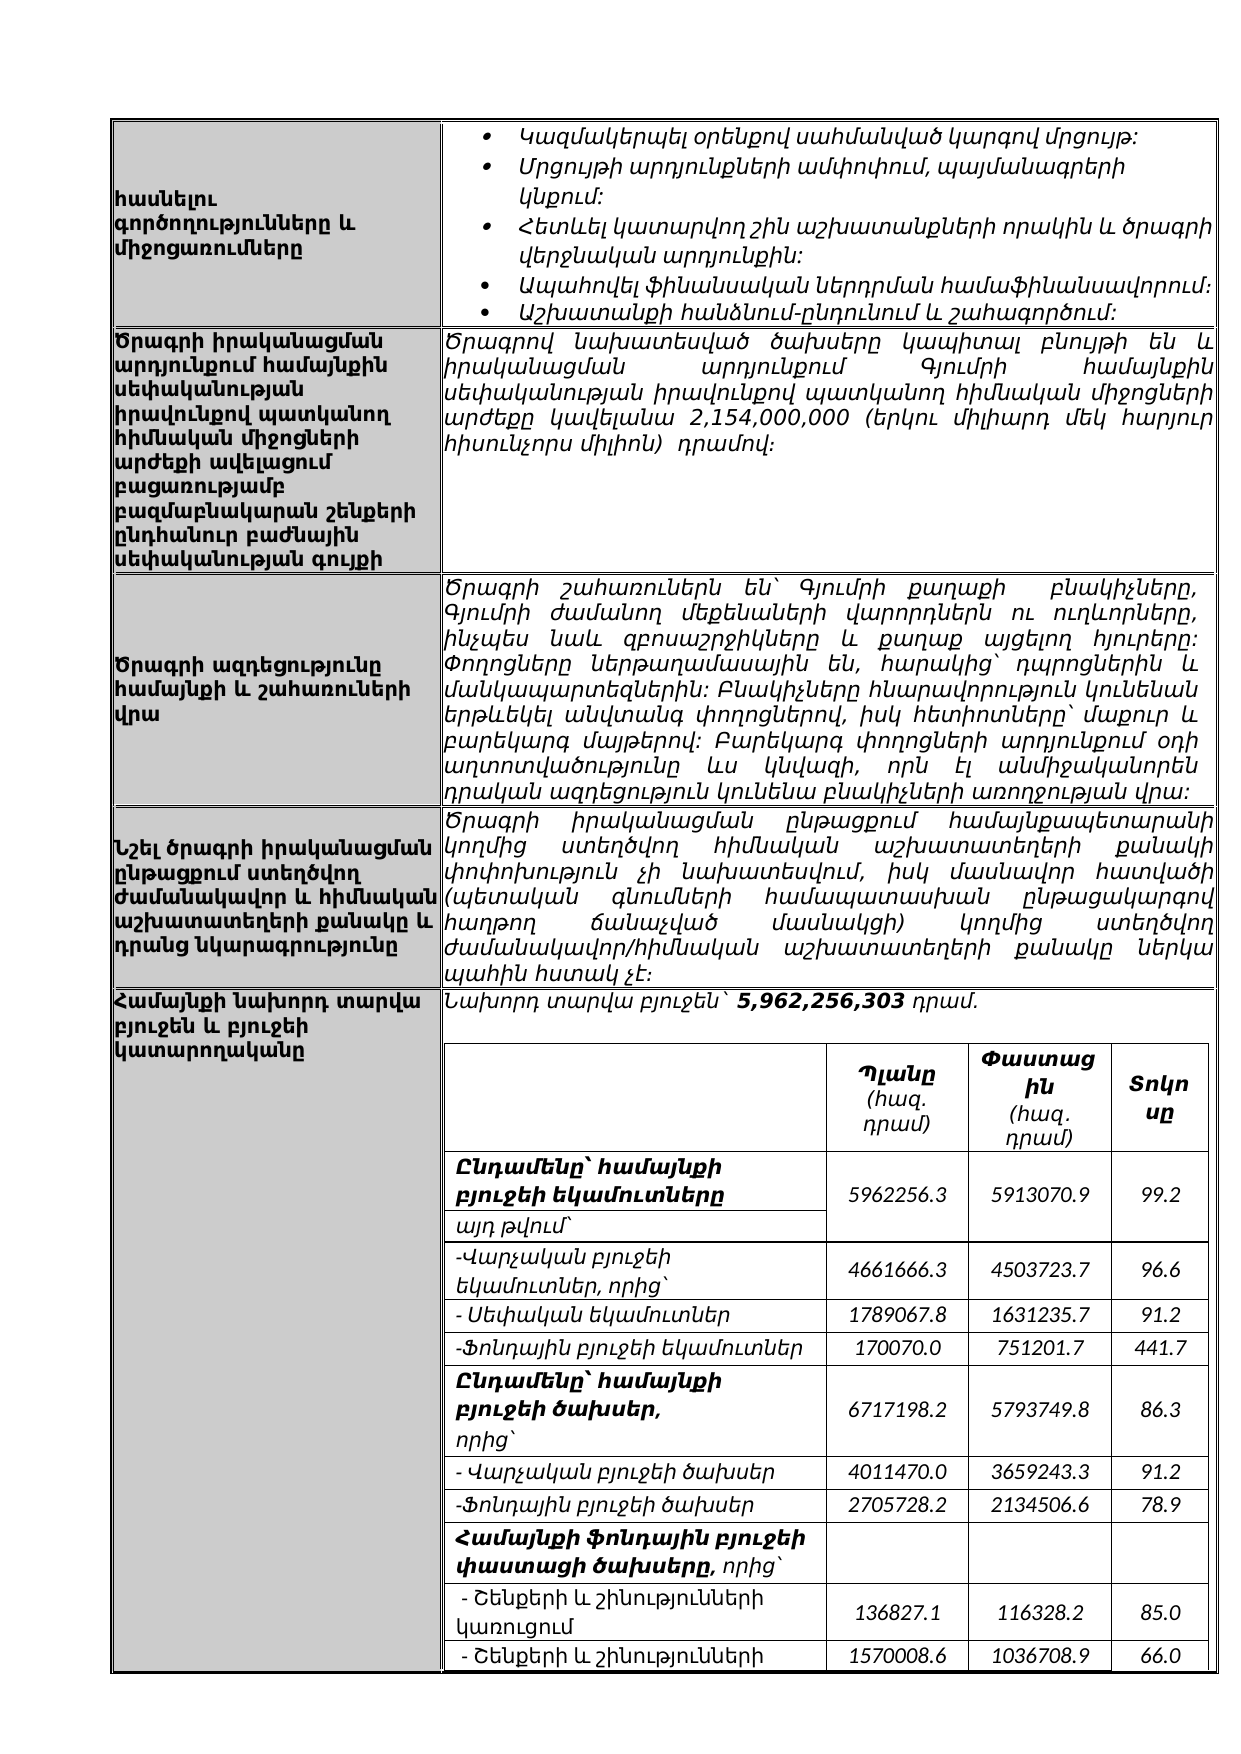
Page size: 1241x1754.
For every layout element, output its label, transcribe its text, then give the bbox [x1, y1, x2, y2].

table_cell Նախորդ տարվա բյուջեն` 5,962,256,303 դրամ. [443, 986, 1216, 1671]
table_cell Ծրագրի իրականացման արդյունքում համայնքին սեփականության իրավունքով պատկանող հիմնական միջոցների արժեքի ավելացում բացառությամբ բազմաբնակարան շենքերի ընդհանուր բաժնային սեփականության գույքի [112, 326, 441, 572]
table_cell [114, 986, 441, 1671]
table_cell Նշել ծրագրի իրականացման ընթացքում ստեղծվող ժամանակավոր և հիմնական աշխատատեղերի քանակը և դրանց նկարագրությունը [114, 805, 440, 986]
table_cell Ծրագրի ազդեցությունը համայնքի և շահառուների վրա [112, 572, 441, 804]
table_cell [114, 122, 441, 326]
table_cell Ծրագրի շահառուներն են՝ Գյումրի քաղաքի բնակիչները, Գյումրի ժամանող մեքենաների վարորդներն ու ուղևորները, ինչպես նաև զբոսաշրջիկները և քաղաք այցելող հյուրերը: Փողոցները ներթաղամասային են, հարակից՝ դպրոցներին և մանկապարտեզներին: Բնակիչները հնարավորություն կունենան երթևեկել անվտանգ փողոցներով, իսկ հետիոտները՝ մաքուր և բարեկարգ մայթերով: Բարեկարգ փողոցների արդյունքում օդի աղտոտվածությունը ևս կնվազի, որն էլ անմիջականորեն դրական ազդեցություն կունենա բնակիչների առողջության վրա: [441, 572, 1217, 804]
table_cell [441, 122, 1216, 326]
table_cell Ծրագրով նախատեսված ծախսերը կապիտալ բնույթի են և իրականացման արդյունքում Գյումրի համայնքին սեփականության իրավունքով պատկանող հիմնական միջոցների արժեքը կավելանա 2,154,000,000 (երկու միլիարդ մեկ հարյուր հիսունչորս միլիոն) դրամով։ [441, 326, 1217, 572]
table_cell Ծրագրի իրականացման ընթացքում համայնքապետարանի կողմից ստեղծվող հիմնական աշխատատեղերի քանակի փոփոխություն չի նախատեսվում, իսկ մասնավոր հատվածի (պետական գնումների համապատասխան ընթացակարգով հաղթող ճանաչված մասնակցի) կողմից ստեղծվող ժամանակավոր/հիմնական աշխատատեղերի քանակը ներկա պահին հստակ չէ։ [443, 805, 1216, 986]
